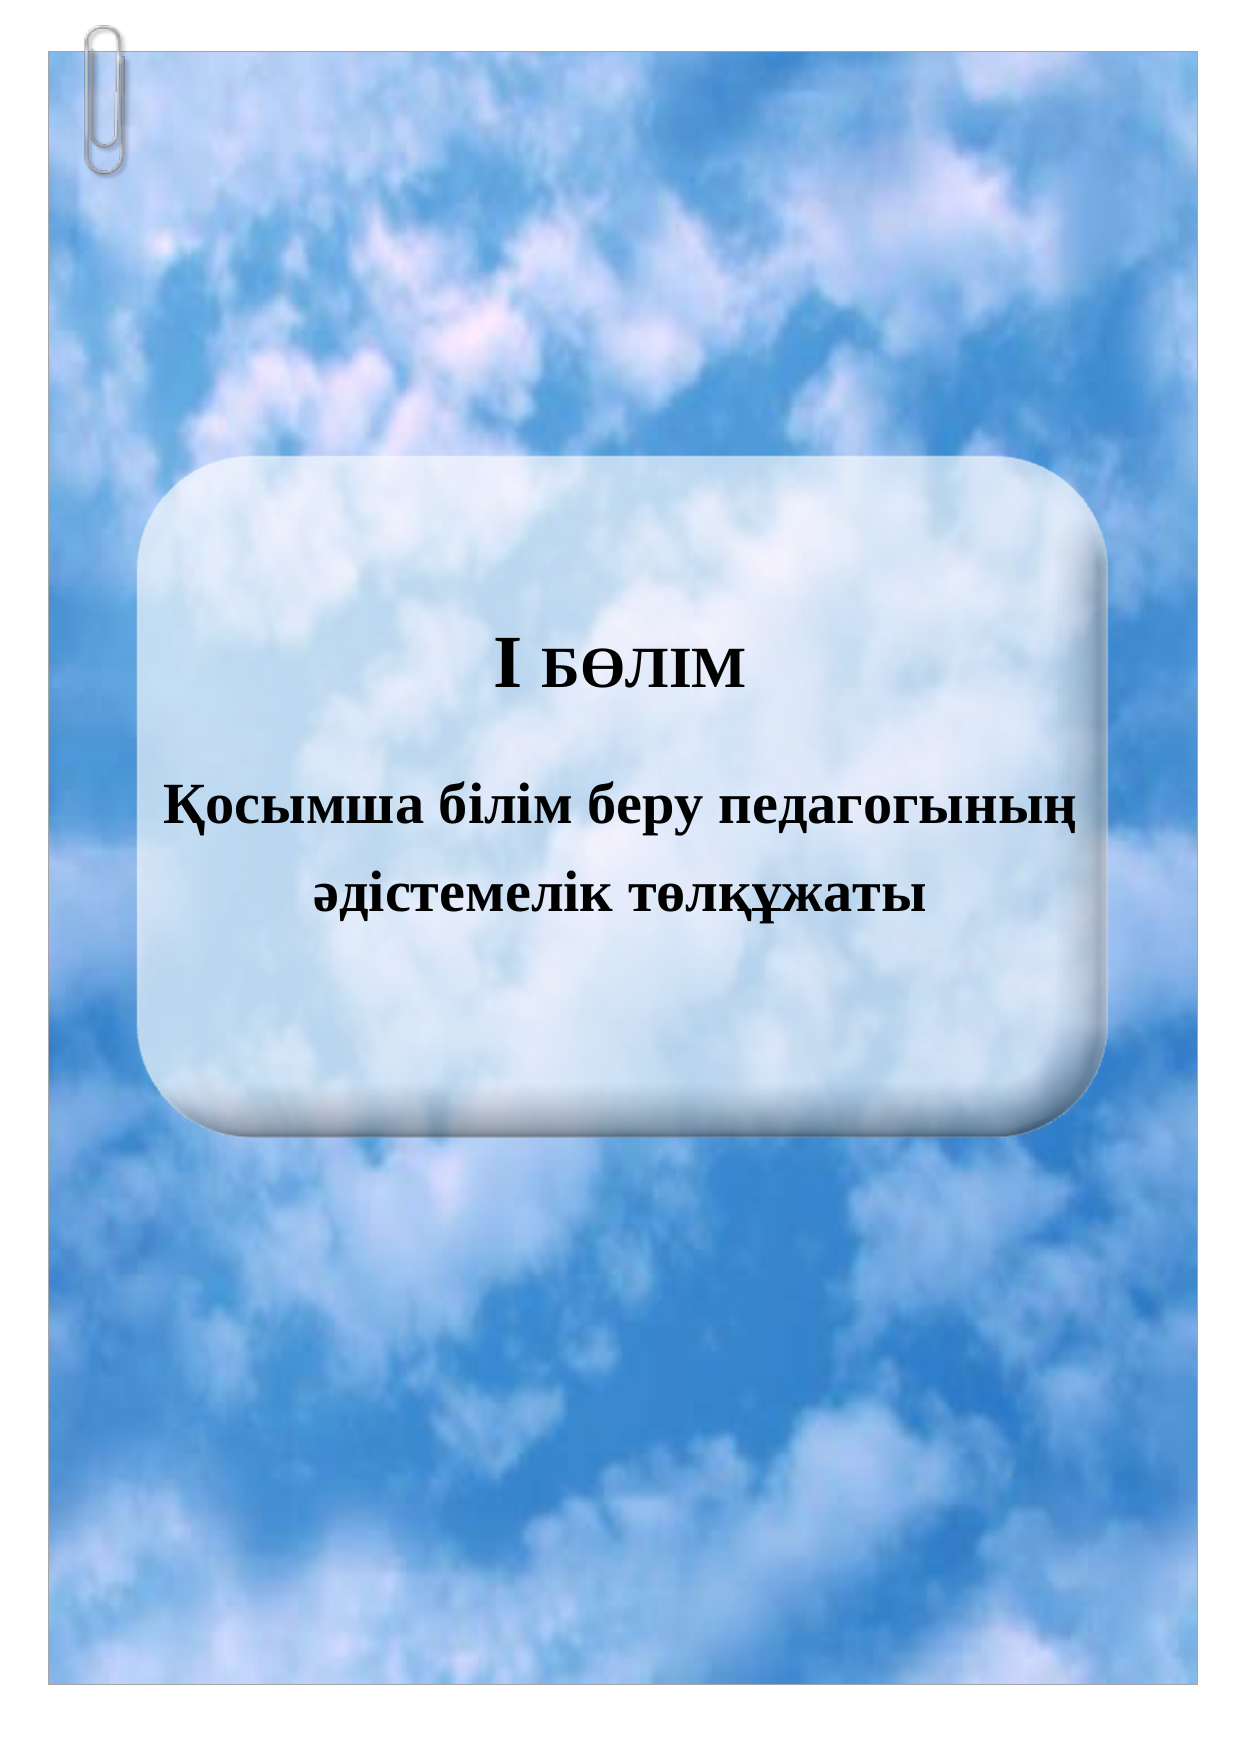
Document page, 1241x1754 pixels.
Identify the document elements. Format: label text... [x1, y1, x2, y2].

text І БӨЛІМ [148, 617, 1093, 703]
picture [49, 15, 1197, 1684]
text әдістемелік төлқұжаты [148, 857, 1093, 924]
text Қосымша білім беру педагогының [148, 769, 1093, 836]
